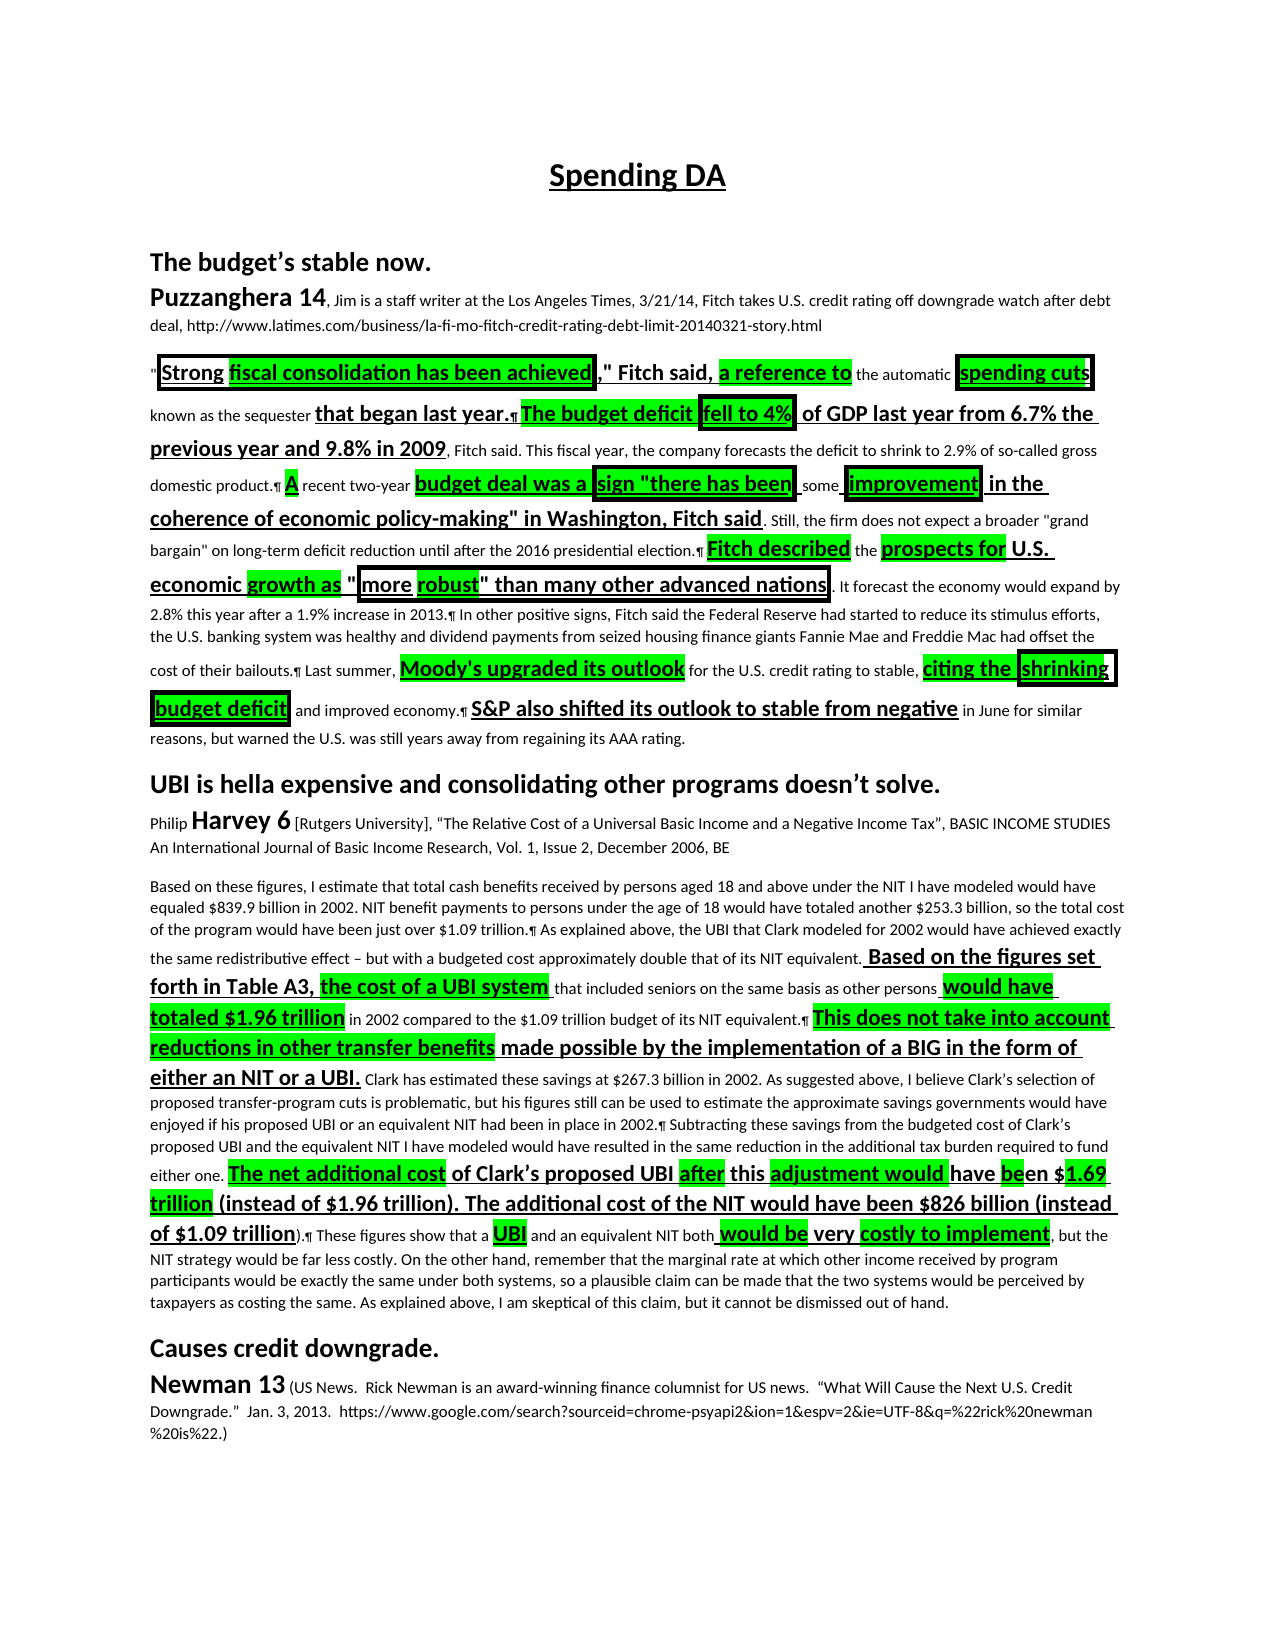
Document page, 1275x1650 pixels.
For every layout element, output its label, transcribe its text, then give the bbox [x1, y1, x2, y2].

subtitle UBI is hella expensive and consolidating other programs doesn’t solve. [150, 767, 1125, 800]
text Puzzanghera 14, Jim is a staff writer at the Los Angeles Times, 3/21/14, Fitch takes U.S. credit rating off downgrade watch after debt deal, http://www.latimes.com/business/la-fi-mo-fitch-credit-rating-debt-limit-20140321-story.html [150, 281, 1125, 336]
text "Strong fiscal consolidation has been achieved," Fitch said, a reference to the automatic spending cuts known as the sequester that began last year.¶ The budget deficit fell to 4% of GDP last year from 6.7% the previous year and 9.8% in 2009, Fitch said. This fiscal year, the company forecasts the deficit to shrink to 2.9% of so-called gross domestic product.¶ A recent two-year budget deal was a sign "there has been some improvement in the coherence of economic policy-making" in Washington, Fitch said. Still, the firm does not expect a broader "grand bargain" on long-term deficit reduction until after the 2016 presidential election.¶ Fitch described the prospects for U.S. economic growth as "more robust" than many other advanced nations. It forecast the economy would expand by 2.8% this year after a 1.9% increase in 2013.¶ In other positive signs, Fitch said the Federal Reserve had started to reduce its stimulus efforts, the U.S. banking system was healthy and dividend payments from seized housing finance giants Fannie Mae and Freddie Mac had offset the cost of their bailouts.¶ Last summer, Moody's upgraded its outlook for the U.S. credit rating to stable, citing the shrinking budget deficit and improved economy.¶ S&P also shifted its outlook to stable from negative in June for similar reasons, but warned the U.S. was still years away from regaining its AAA rating. [150, 354, 1125, 749]
subtitle Spending DA [150, 154, 1125, 195]
text Philip Harvey 6 [Rutgers University], “The Relative Cost of a Universal Basic Income and a Negative Income Tax”, BASIC INCOME STUDIES An International Journal of Basic Income Research, Vol. 1, Issue 2, December 2006, BE [150, 803, 1125, 858]
subtitle Causes credit downgrade. [150, 1331, 1125, 1364]
text Based on these figures, I estimate that total cash benefits received by persons aged 18 and above under the NIT I have modeled would have equaled $839.9 billion in 2002. NIT benefit payments to persons under the age of 18 would have totaled another $253.3 billion, so the total cost of the program would have been just over $1.09 trillion.¶ As explained above, the UBI that Clark modeled for 2002 would have achieved exactly the same redistributive effect – but with a budgeted cost approximately double that of its NIT equivalent. Based on the figures set forth in Table A3, the cost of a UBI system that included seniors on the same basis as other persons would have totaled $1.96 trillion in 2002 compared to the $1.09 trillion budget of its NIT equivalent.¶ This does not take into account reductions in other transfer benefits made possible by the implementation of a BIG in the form of either an NIT or a UBI. Clark has estimated these savings at $267.3 billion in 2002. As suggested above, I believe Clark’s selection of proposed transfer-program cuts is problematic, but his figures still can be used to estimate the approximate savings governments would have enjoyed if his proposed UBI or an equivalent NIT had been in place in 2002.¶ Subtracting these savings from the budgeted cost of Clark’s proposed UBI and the equivalent NIT I have modeled would have resulted in the same reduction in the additional tax burden required to fund either one. The net additional cost of Clark’s proposed UBI after this adjustment would have been $1.69 trillion (instead of $1.96 trillion). The additional cost of the NIT would have been $826 billion (instead of $1.09 trillion).¶ These figures show that a UBI and an equivalent NIT both would be very costly to implement, but the NIT strategy would be far less costly. On the other hand, remember that the marginal rate at which other income received by program participants would be exactly the same under both systems, so a plausible claim can be made that the two systems would be perceived by taxpayers as costing the same. As explained above, I am skeptical of this claim, but it cannot be dismissed out of hand. [150, 876, 1125, 1313]
text Newman 13 (US News. Rick Newman is an award-winning finance columnist for US news. “What Will Cause the Next U.S. Credit Downgrade.” Jan. 3, 2013. https://www.google.com/search?sourceid=chrome-psyapi2&ion=1&espv=2&ie=UTF-8&q=%22rick%20newman%20is%22.) [150, 1367, 1125, 1443]
subtitle The budget’s stable now. [150, 245, 1125, 278]
